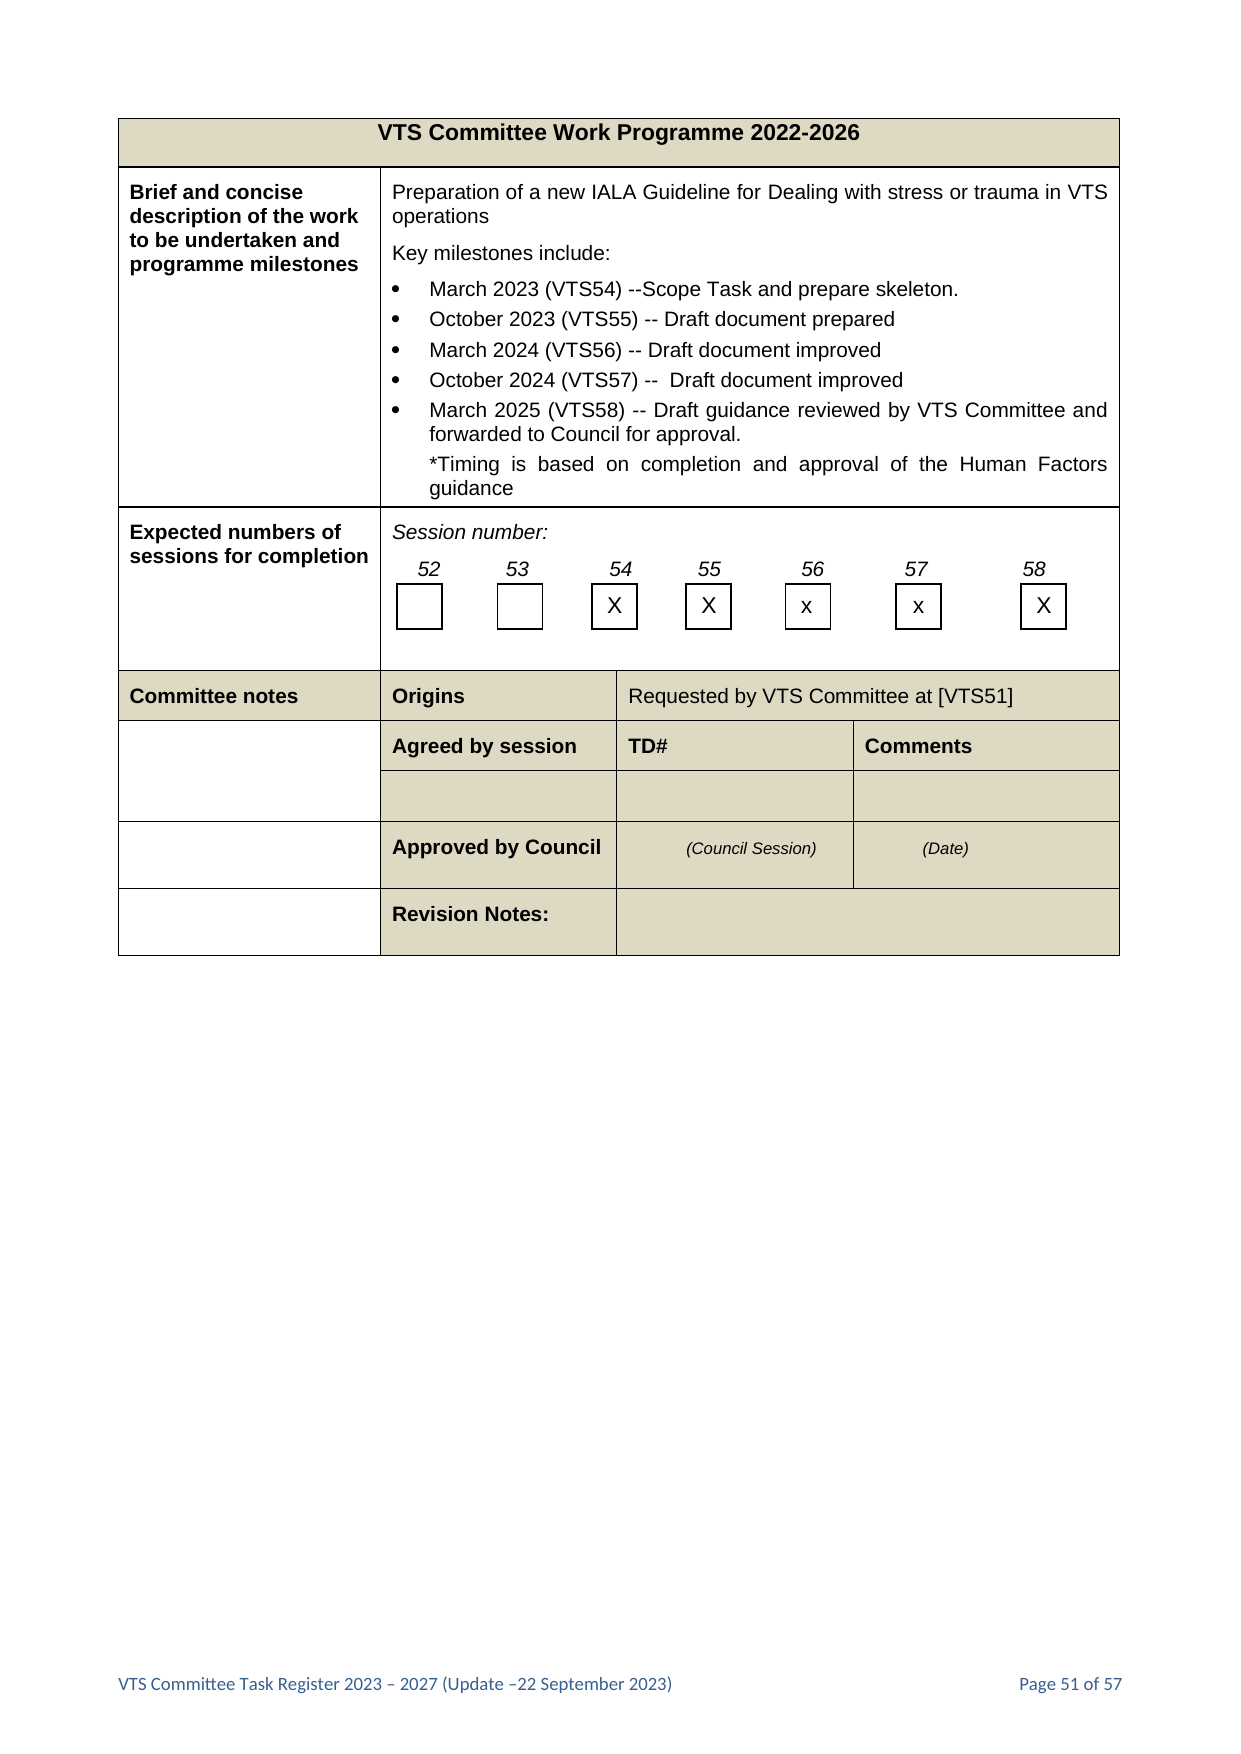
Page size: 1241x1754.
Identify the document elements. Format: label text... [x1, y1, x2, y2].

table_cell [617, 889, 1119, 955]
table_cell [119, 721, 380, 821]
table_cell Brief and concise description of the work to be undertaken and programme milestones [119, 168, 380, 506]
table_cell Committee notes [119, 671, 380, 720]
table_cell Comments [854, 721, 1119, 770]
table_cell [854, 771, 1119, 821]
table_cell [617, 771, 853, 821]
table_cell TD# [617, 721, 853, 770]
table_cell Agreed by session [381, 721, 616, 770]
table_cell Requested by VTS Committee at [VTS51] [617, 671, 1119, 720]
table_cell Revision Notes: [381, 889, 616, 955]
table_cell [119, 889, 380, 955]
table_cell Origins [381, 671, 616, 720]
table_cell Session number: 52 53 54 55 56 57 58 [381, 508, 1119, 670]
table_cell Expected numbers of sessions for completion [119, 508, 380, 670]
table_cell [381, 771, 616, 821]
table_cell [119, 822, 380, 888]
table_cell (Date) [854, 822, 1119, 888]
table_cell Approved by Council [381, 822, 616, 888]
table_cell (Council Session) [617, 822, 853, 888]
table_cell Preparation of a new IALA Guideline for Dealing with stress or trauma in VTS operations Key milestones include: March 2023 (VTS54) --Scope Task and prepare skeleton. October 2023 (VTS55) -- Draft document prepared March 2024 (VTS56) -- Draft document improved October 2024 (VTS57) -- Draft document improved March 2025 (VTS58) -- Draft guidance reviewed by VTS Committee and forwarded to Council for approval. *Timing is based on completion and approval of the Human Factors guidance [381, 168, 1119, 506]
table_header VTS Committee Work Programme 2022-2026 [119, 119, 1119, 166]
